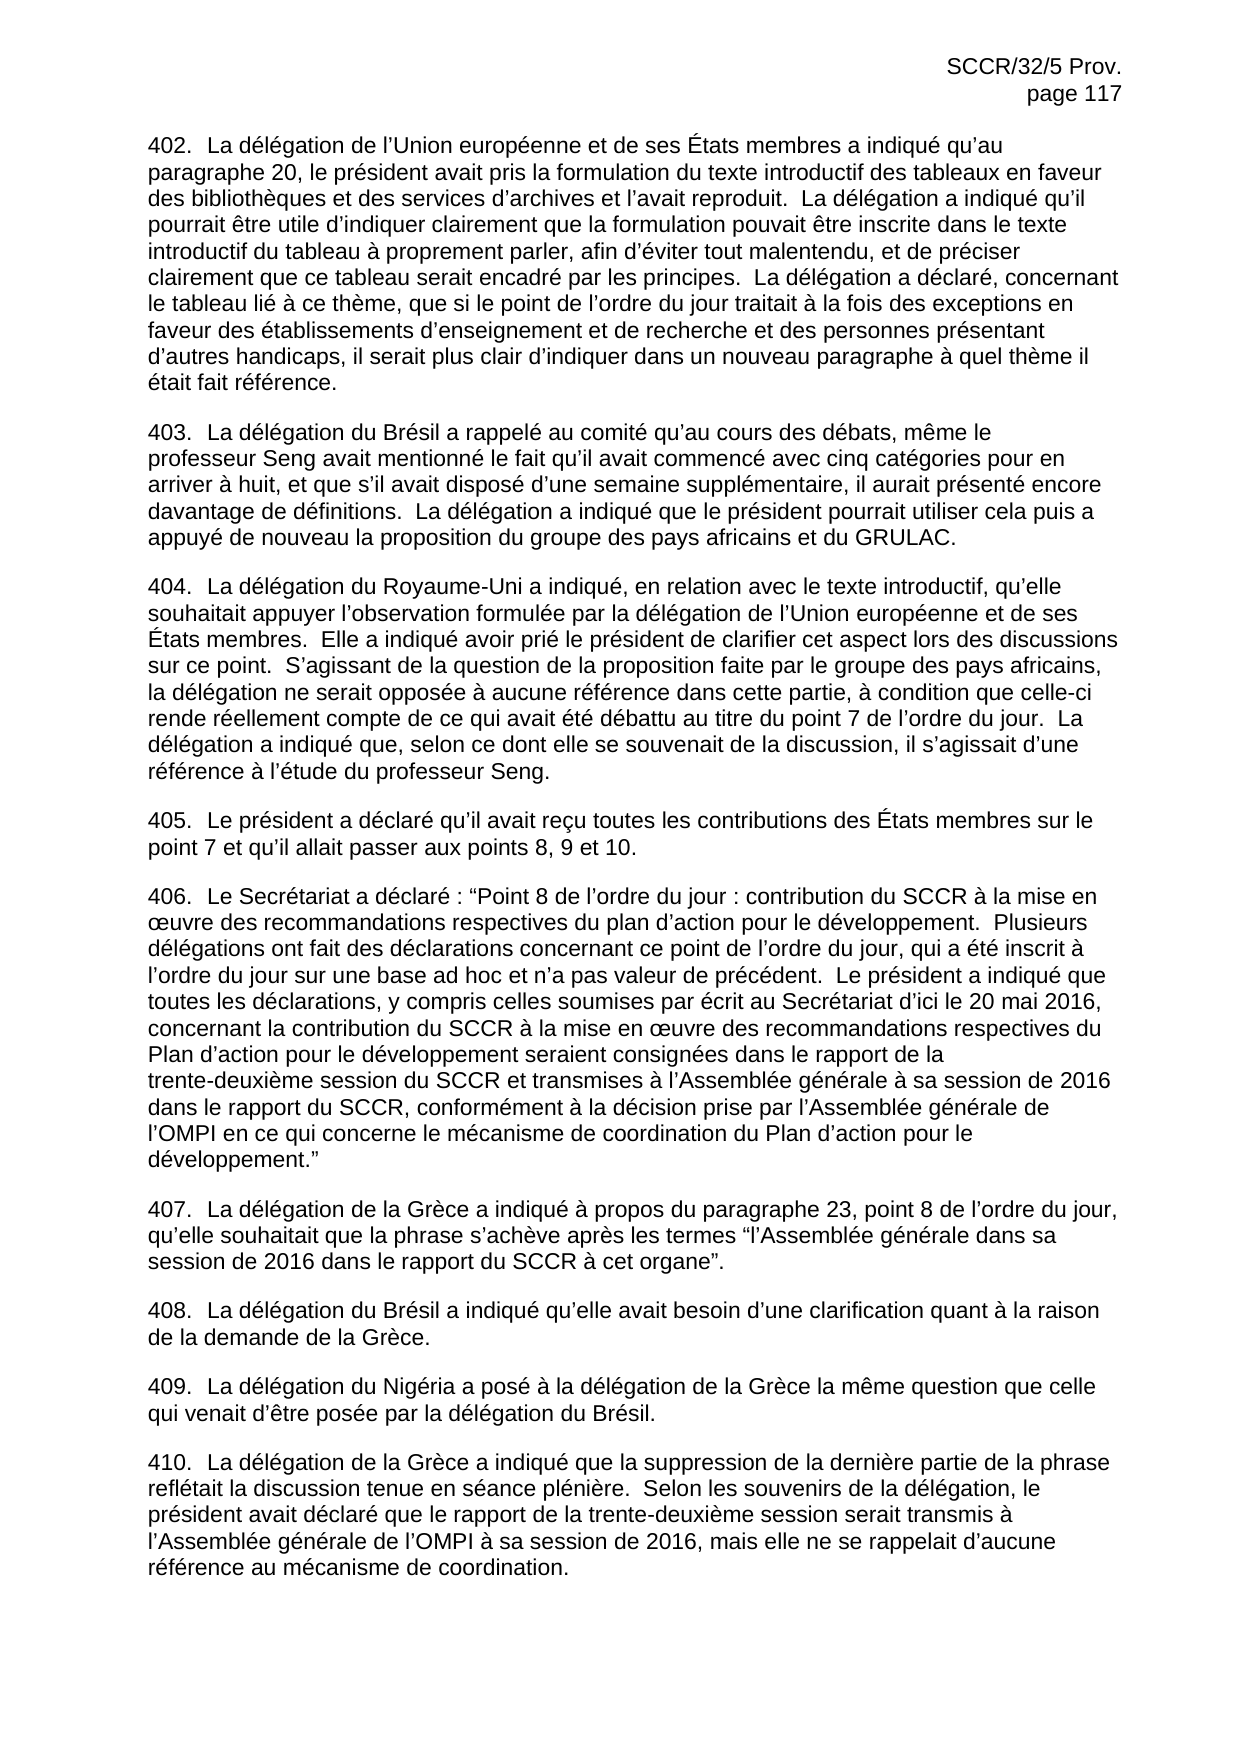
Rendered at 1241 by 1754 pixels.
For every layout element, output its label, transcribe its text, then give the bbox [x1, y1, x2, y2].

text Le Secrétariat a déclaré : “Point 8 de l’ordre du jour : contribution du SCCR à la mise en œuvre des recommandations respectives du plan d’action pour le développement. Plusieurs délégations ont fait des déclarations concernant ce point de l’ordre du jour, qui a été inscrit à l’ordre du jour sur une base ad hoc et n’a pas valeur de précédent. Le président a indiqué que toutes les déclarations, y compris celles soumises par écrit au Secrétariat d’ici le 20 mai 2016, concernant la contribution du SCCR à la mise en œuvre des recommandations respectives du Plan d’action pour le développement seraient consignées dans le rapport de la trente-deuxième session du SCCR et transmises à l’Assemblée générale à sa session de 2016 dans le rapport du SCCR, conformément à la décision prise par l’Assemblée générale de l’OMPI en ce qui concerne le mécanisme de coordination du Plan d’action pour le développement.” [148, 883, 1122, 1173]
text La délégation de la Grèce a indiqué que la suppression de la dernière partie de la phrase reflétait la discussion tenue en séance plénière. Selon les souvenirs de la délégation, le président avait déclaré que le rapport de la trente-deuxième session serait transmis à l’Assemblée générale de l’OMPI à sa session de 2016, mais elle ne se rappelait d’aucune référence au mécanisme de coordination. [148, 1449, 1122, 1581]
text La délégation du Brésil a indiqué qu’elle avait besoin d’une clarification quant à la raison de la demande de la Grèce. [148, 1297, 1122, 1350]
text La délégation du Nigéria a posé à la délégation de la Grèce la même question que celle qui venait d’être posée par la délégation du Brésil. [148, 1373, 1122, 1426]
text La délégation de la Grèce a indiqué à propos du paragraphe 23, point 8 de l’ordre du jour, qu’elle souhaitait que la phrase s’achève après les termes “l’Assemblée générale dans sa session de 2016 dans le rapport du SCCR à cet organe”. [148, 1196, 1122, 1274]
text La délégation de l’Union européenne et de ses États membres a indiqué qu’au paragraphe 20, le président avait pris la formulation du texte introductif des tableaux en faveur des bibliothèques et des services d’archives et l’avait reproduit. La délégation a indiqué qu’il pourrait être utile d’indiquer clairement que la formulation pouvait être inscrite dans le texte introductif du tableau à proprement parler, afin d’éviter tout malentendu, et de préciser clairement que ce tableau serait encadré par les principes. La délégation a déclaré, concernant le tableau lié à ce thème, que si le point de l’ordre du jour traitait à la fois des exceptions en faveur des établissements d’enseignement et de recherche et des personnes présentant d’autres handicaps, il serait plus clair d’indiquer dans un nouveau paragraphe à quel thème il était fait référence. [148, 132, 1122, 396]
text La délégation du Brésil a rappelé au comité qu’au cours des débats, même le professeur Seng avait mentionné le fait qu’il avait commencé avec cinq catégories pour en arriver à huit, et que s’il avait disposé d’une semaine supplémentaire, il aurait présenté encore davantage de définitions. La délégation a indiqué que le président pourrait utiliser cela puis a appuyé de nouveau la proposition du groupe des pays africains et du GRULAC. [148, 419, 1122, 550]
text La délégation du Royaume-Uni a indiqué, en relation avec le texte introductif, qu’elle souhaitait appuyer l’observation formulée par la délégation de l’Union européenne et de ses États membres. Elle a indiqué avoir prié le président de clarifier cet aspect lors des discussions sur ce point. S’agissant de la question de la proposition faite par le groupe des pays africains, la délégation ne serait opposée à aucune référence dans cette partie, à condition que celle-ci rende réellement compte de ce qui avait été débattu au titre du point 7 de l’ordre du jour. La délégation a indiqué que, selon ce dont elle se souvenait de la discussion, il s’agissait d’une référence à l’étude du professeur Seng. [148, 573, 1122, 784]
text Le président a déclaré qu’il avait reçu toutes les contributions des États membres sur le point 7 et qu’il allait passer aux points 8, 9 et 10. [148, 807, 1122, 860]
